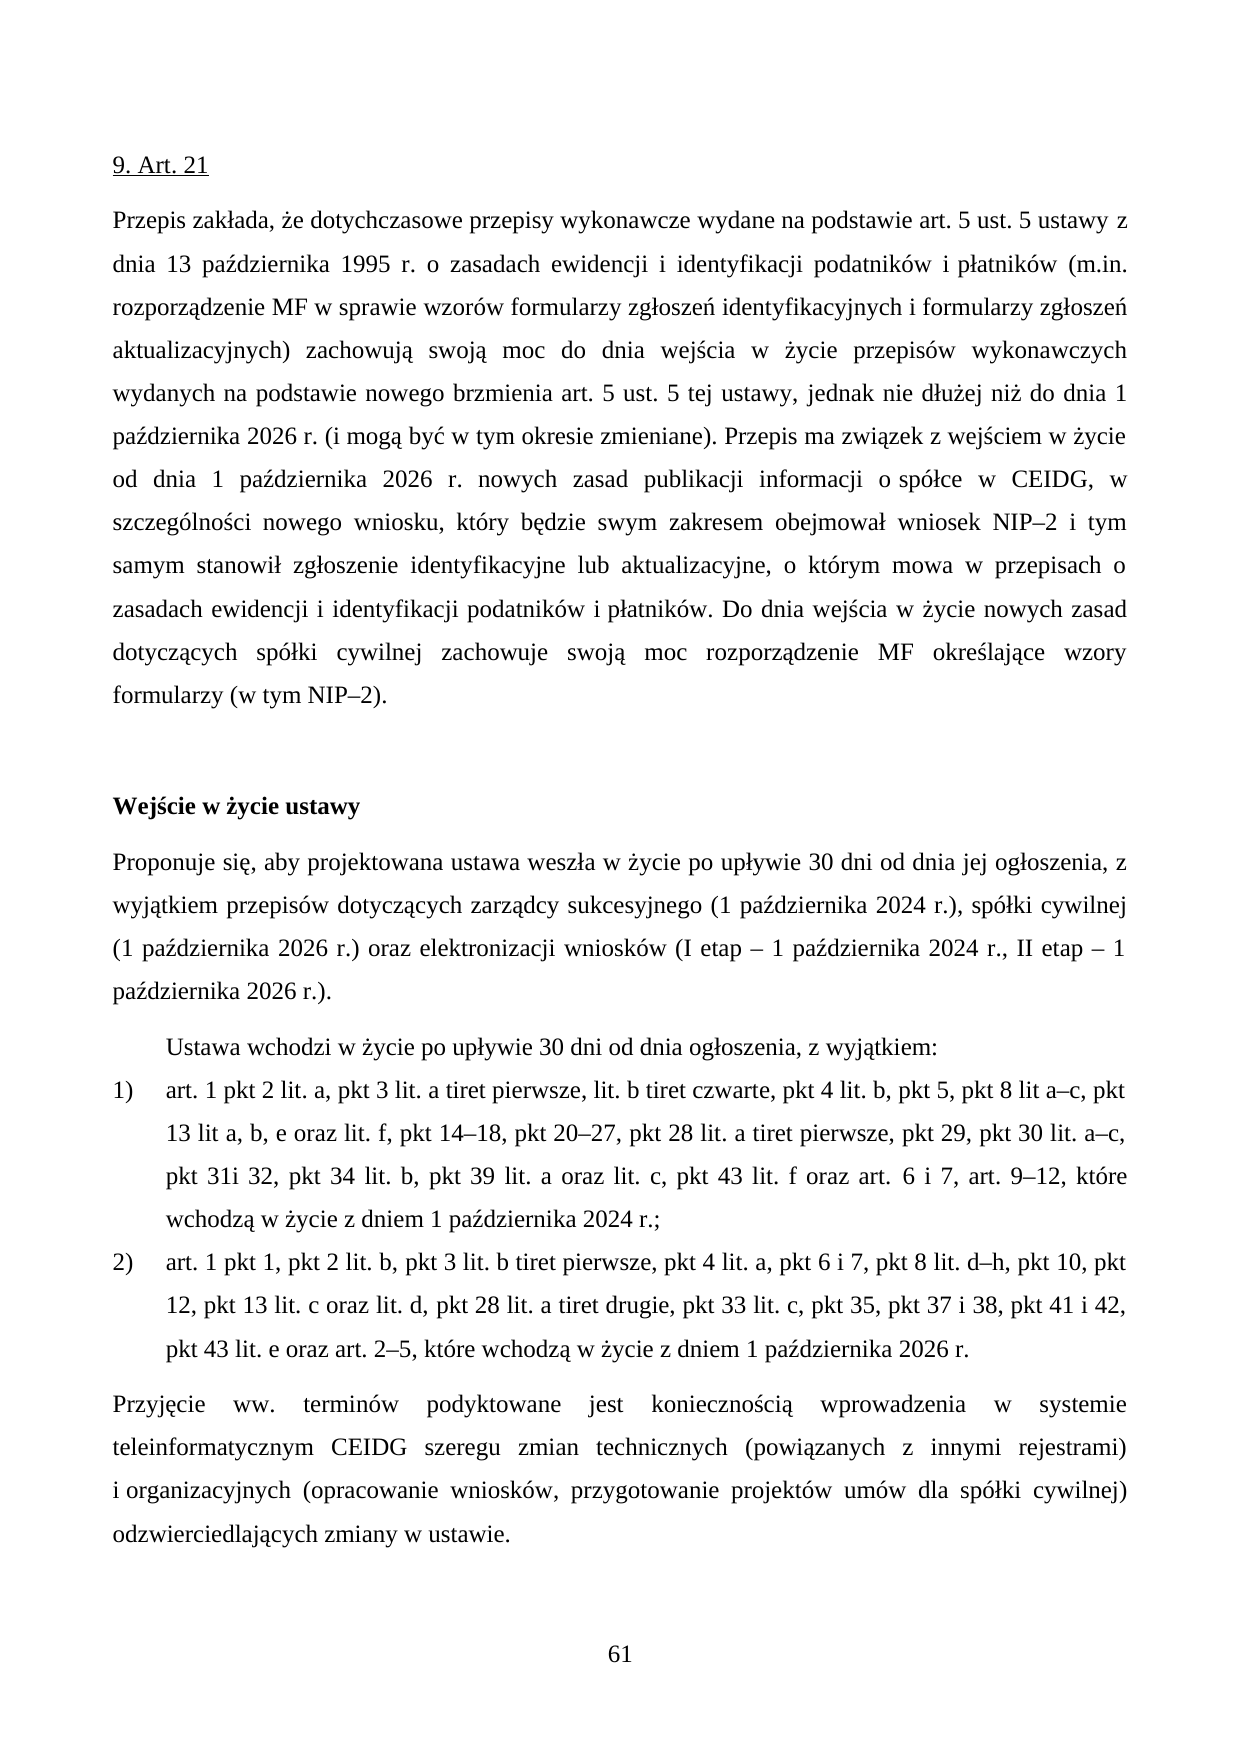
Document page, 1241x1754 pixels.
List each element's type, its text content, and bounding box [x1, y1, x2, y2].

text 2) art. 1 pkt 1, pkt 2 lit. b, pkt 3 lit. b tiret pierwsze, pkt 4 lit. a, pkt 6 i 7, pkt 8 lit. d–h, pkt 10, pkt 12, pkt 13 lit. c oraz lit. d, pkt 28 lit. a tiret drugie, pkt 33 lit. c, pkt 35, pkt 37 i 38, pkt 41 i 42, pkt 43 lit. e oraz art. 2–5, które wchodzą w życie z dniem 1 października 2026 r. [112, 1247, 1128, 1362]
text 9. Art. 21 [112, 150, 1128, 179]
text 1) art. 1 pkt 2 lit. a, pkt 3 lit. a tiret pierwsze, lit. b tiret czwarte, pkt 4 lit. b, pkt 5, pkt 8 lit a–c, pkt 13 lit a, b, e oraz lit. f, pkt 14–18, pkt 20–27, pkt 28 lit. a tiret pierwsze, pkt 29, pkt 30 lit. a–c, pkt 31i 32, pkt 34 lit. b, pkt 39 lit. a oraz lit. c, pkt 43 lit. f oraz art. 6 i 7, art. 9–12, które wchodzą w życie z dniem 1 października 2024 r.; [112, 1075, 1128, 1233]
text Proponuje się, aby projektowana ustawa weszła w życie po upływie 30 dni od dnia jej ogłoszenia, z wyjątkiem przepisów dotyczących zarządcy sukcesyjnego (1 października 2024 r.), spółki cywilnej (1 października 2026 r.) oraz elektronizacji wniosków (I etap – 1 października 2024 r., II etap – 1 października 2026 r.). [112, 847, 1128, 1005]
text Przepis zakłada, że dotychczasowe przepisy wykonawcze wydane na podstawie art. 5 ust. 5 ustawy z dnia 13 października 1995 r. o zasadach ewidencji i identyfikacji podatników i płatników (m.in. rozporządzenie MF w sprawie wzorów formularzy zgłoszeń identyfikacyjnych i formularzy zgłoszeń aktualizacyjnych) zachowują swoją moc do dnia wejścia w życie przepisów wykonawczych wydanych na podstawie nowego brzmienia art. 5 ust. 5 tej ustawy, jednak nie dłużej niż do dnia 1 października 2026 r. (i mogą być w tym okresie zmieniane). Przepis ma związek z wejściem w życie od dnia 1 października 2026 r. nowych zasad publikacji informacji o spółce w CEIDG, w szczególności nowego wniosku, który będzie swym zakresem obejmował wniosek NIP–2 i tym samym stanowił zgłoszenie identyfikacyjne lub aktualizacyjne, o którym mowa w przepisach o zasadach ewidencji i identyfikacji podatników i płatników. Do dnia wejścia w życie nowych zasad dotyczących spółki cywilnej zachowuje swoją moc rozporządzenie MF określające wzory formularzy (w tym NIP–2). [112, 206, 1128, 709]
text Wejście w życie ustawy [112, 791, 1128, 820]
text Ustawa wchodzi w życie po upływie 30 dni od dnia ogłoszenia, z wyjątkiem: [112, 1032, 1128, 1061]
text Przyjęcie ww. terminów podyktowane jest koniecznością wprowadzenia w systemie teleinformatycznym CEIDG szeregu zmian technicznych (powiązanych z innymi rejestrami) i organizacyjnych (opracowanie wniosków, przygotowanie projektów umów dla spółki cywilnej) odzwierciedlających zmiany w ustawie. [112, 1389, 1128, 1547]
